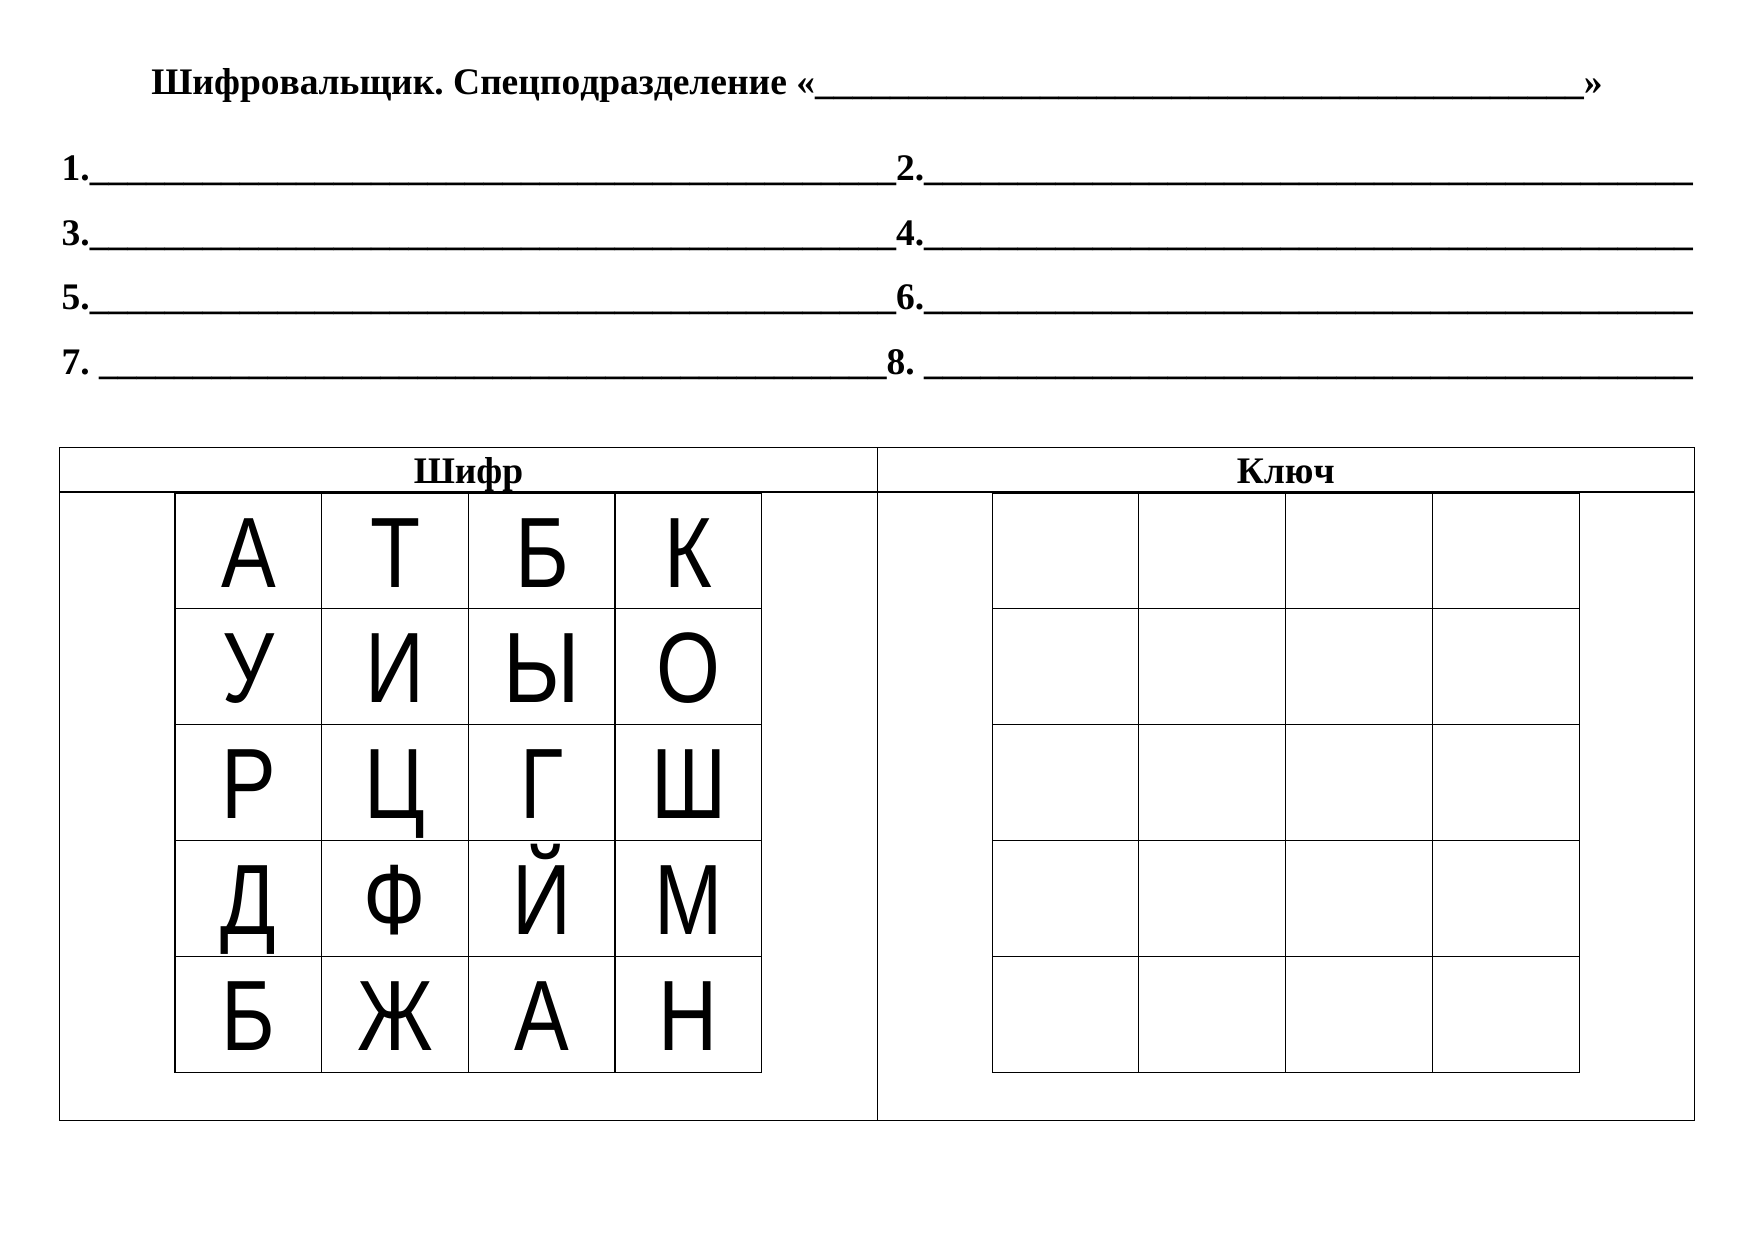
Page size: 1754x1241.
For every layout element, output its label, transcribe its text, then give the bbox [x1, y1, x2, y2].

table_cell [878, 493, 1694, 1120]
text Шифровальщик. Спецподразделение «_________________________________________» [59, 59, 1695, 102]
table_cell [60, 493, 877, 1120]
text 7. __________________________________________8. _________________________________________ [59, 339, 1695, 382]
table_header Ключ [878, 448, 1694, 491]
text 1.___________________________________________2._________________________________________3.___________________________________________4._________________________________________5.___________________________________________6._________________________________________ [59, 145, 1695, 318]
table_header Шифр [60, 448, 877, 491]
